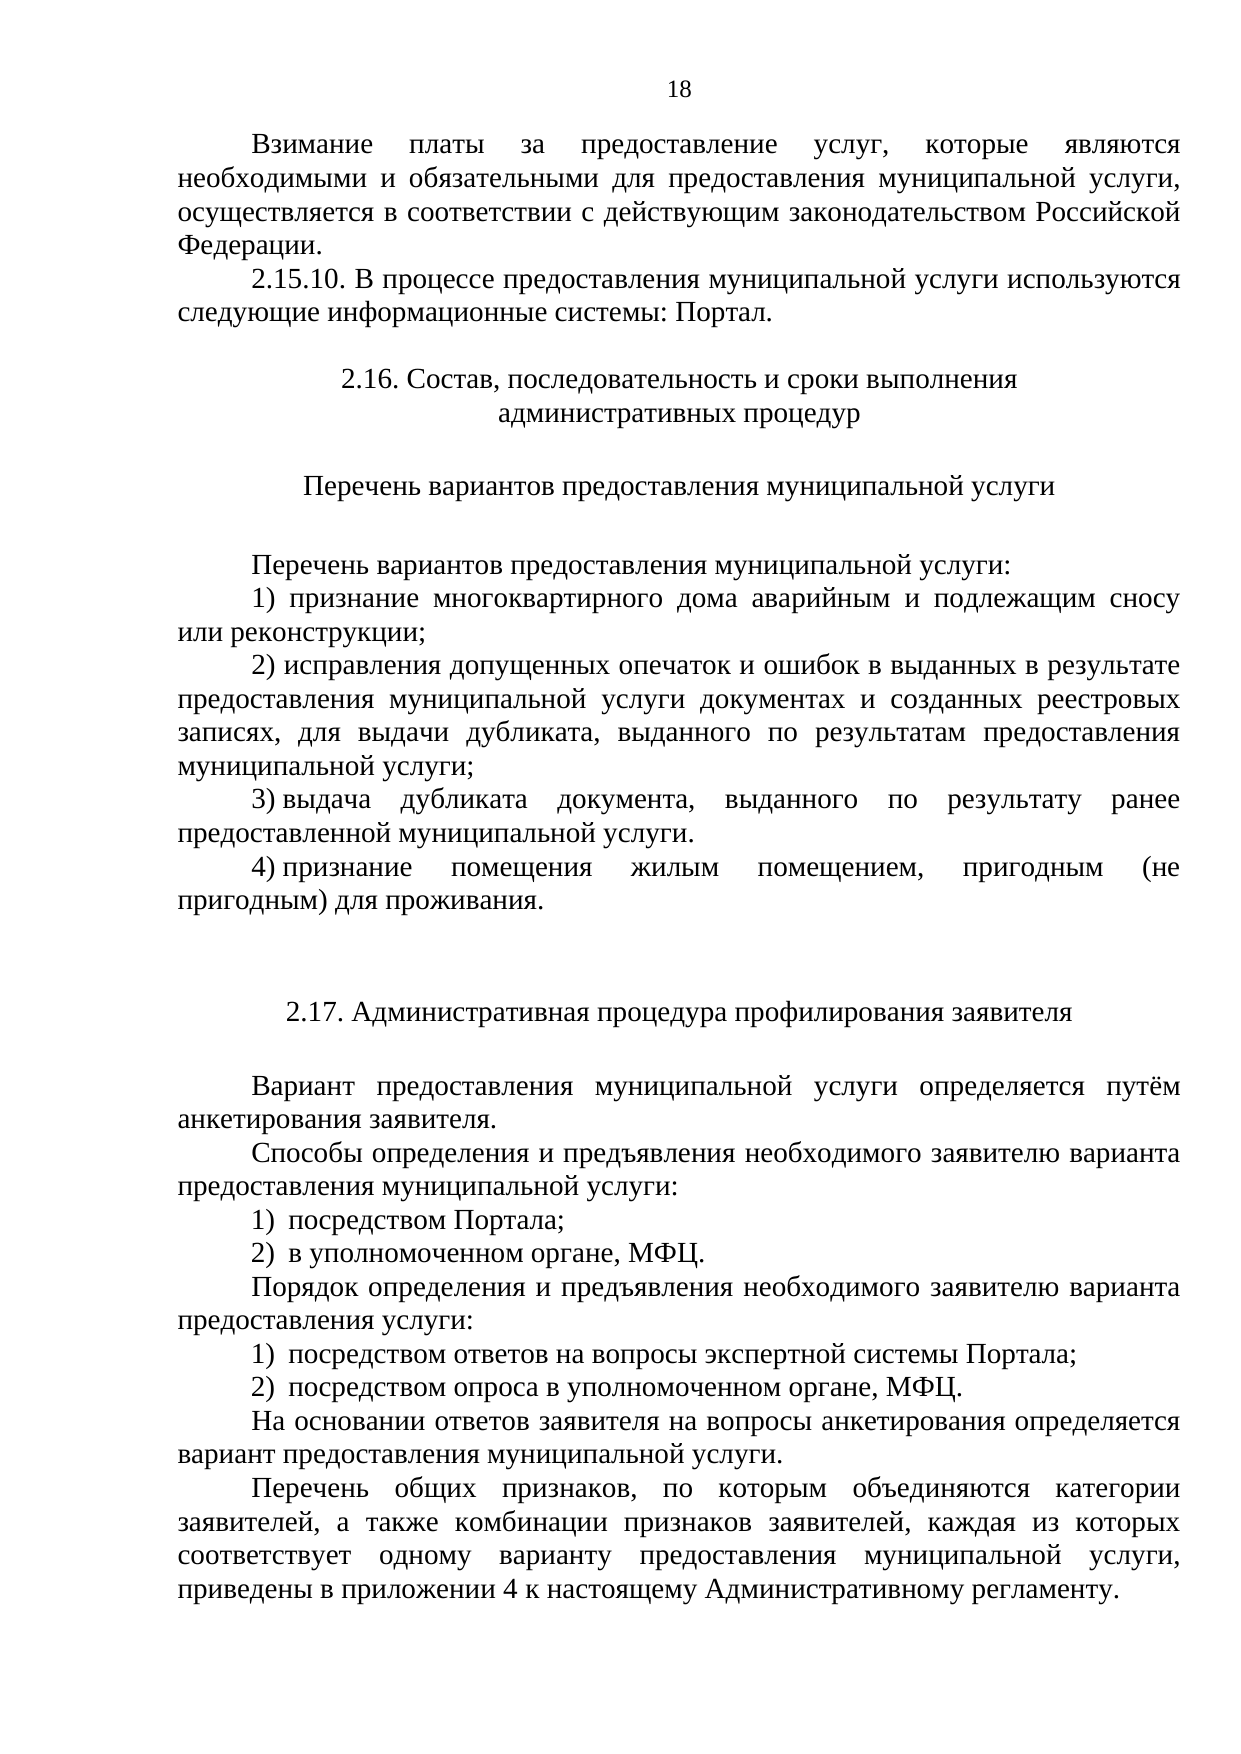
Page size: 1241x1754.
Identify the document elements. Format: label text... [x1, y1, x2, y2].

list посредством опроса в уполномоченном органе, МФЦ. [251, 1369, 1181, 1403]
text На основании ответов заявителя на вопросы анкетирования определяется вариант предоставления муниципальной услуги. [177, 1403, 1181, 1470]
text Порядок определения и предъявления необходимого заявителю варианта предоставления услуги: [177, 1269, 1181, 1336]
list в уполномоченном органе, МФЦ. [251, 1235, 1181, 1269]
subtitle административных процедур [177, 395, 1181, 428]
text Способы определения и предъявления необходимого заявителю варианта предоставления муниципальной услуги: [177, 1135, 1181, 1202]
text 2.15.10. В процессе предоставления муниципальной услуги используются следующие информационные системы: Портал. [177, 261, 1181, 328]
subtitle 2.16. Состав, последовательность и сроки выполнения [177, 361, 1181, 395]
list посредством ответов на вопросы экспертной системы Портала; [251, 1336, 1181, 1369]
text Перечень общих признаков, по которым объединяются категории заявителей, а также комбинации признаков заявителей, каждая из которых соответствует одному варианту предоставления муниципальной услуги, приведены в приложении 4 к настоящему Административному регламенту. [177, 1470, 1181, 1604]
text 3) выдача дубликата документа, выданного по результату ранее предоставленной муниципальной услуги. [177, 782, 1181, 849]
text Вариант предоставления муниципальной услуги определяется путём анкетирования заявителя. [177, 1068, 1181, 1135]
text Перечень вариантов предоставления муниципальной услуги: [177, 547, 1181, 580]
text 4) признание помещения жилым помещением, пригодным (не пригодным) для проживания. [177, 849, 1181, 916]
subtitle 2.17. Административная процедура профилирования заявителя [177, 994, 1181, 1028]
list посредством Портала; [251, 1202, 1181, 1235]
subtitle Перечень вариантов предоставления муниципальной услуги [177, 468, 1181, 502]
text 2) исправления допущенных опечаток и ошибок в выданных в результате предоставления муниципальной услуги документах и созданных реестровых записях, для выдачи дубликата, выданного по результатам предоставления муниципальной услуги; [177, 647, 1181, 782]
text 1) признание многоквартирного дома аварийным и подлежащим сносу или реконструкции; [177, 580, 1181, 647]
text Взимание платы за предоставление услуг, которые являются необходимыми и обязательными для предоставления муниципальной услуги, осуществляется в соответствии с действующим законодательством Российской Федерации. [177, 127, 1181, 261]
